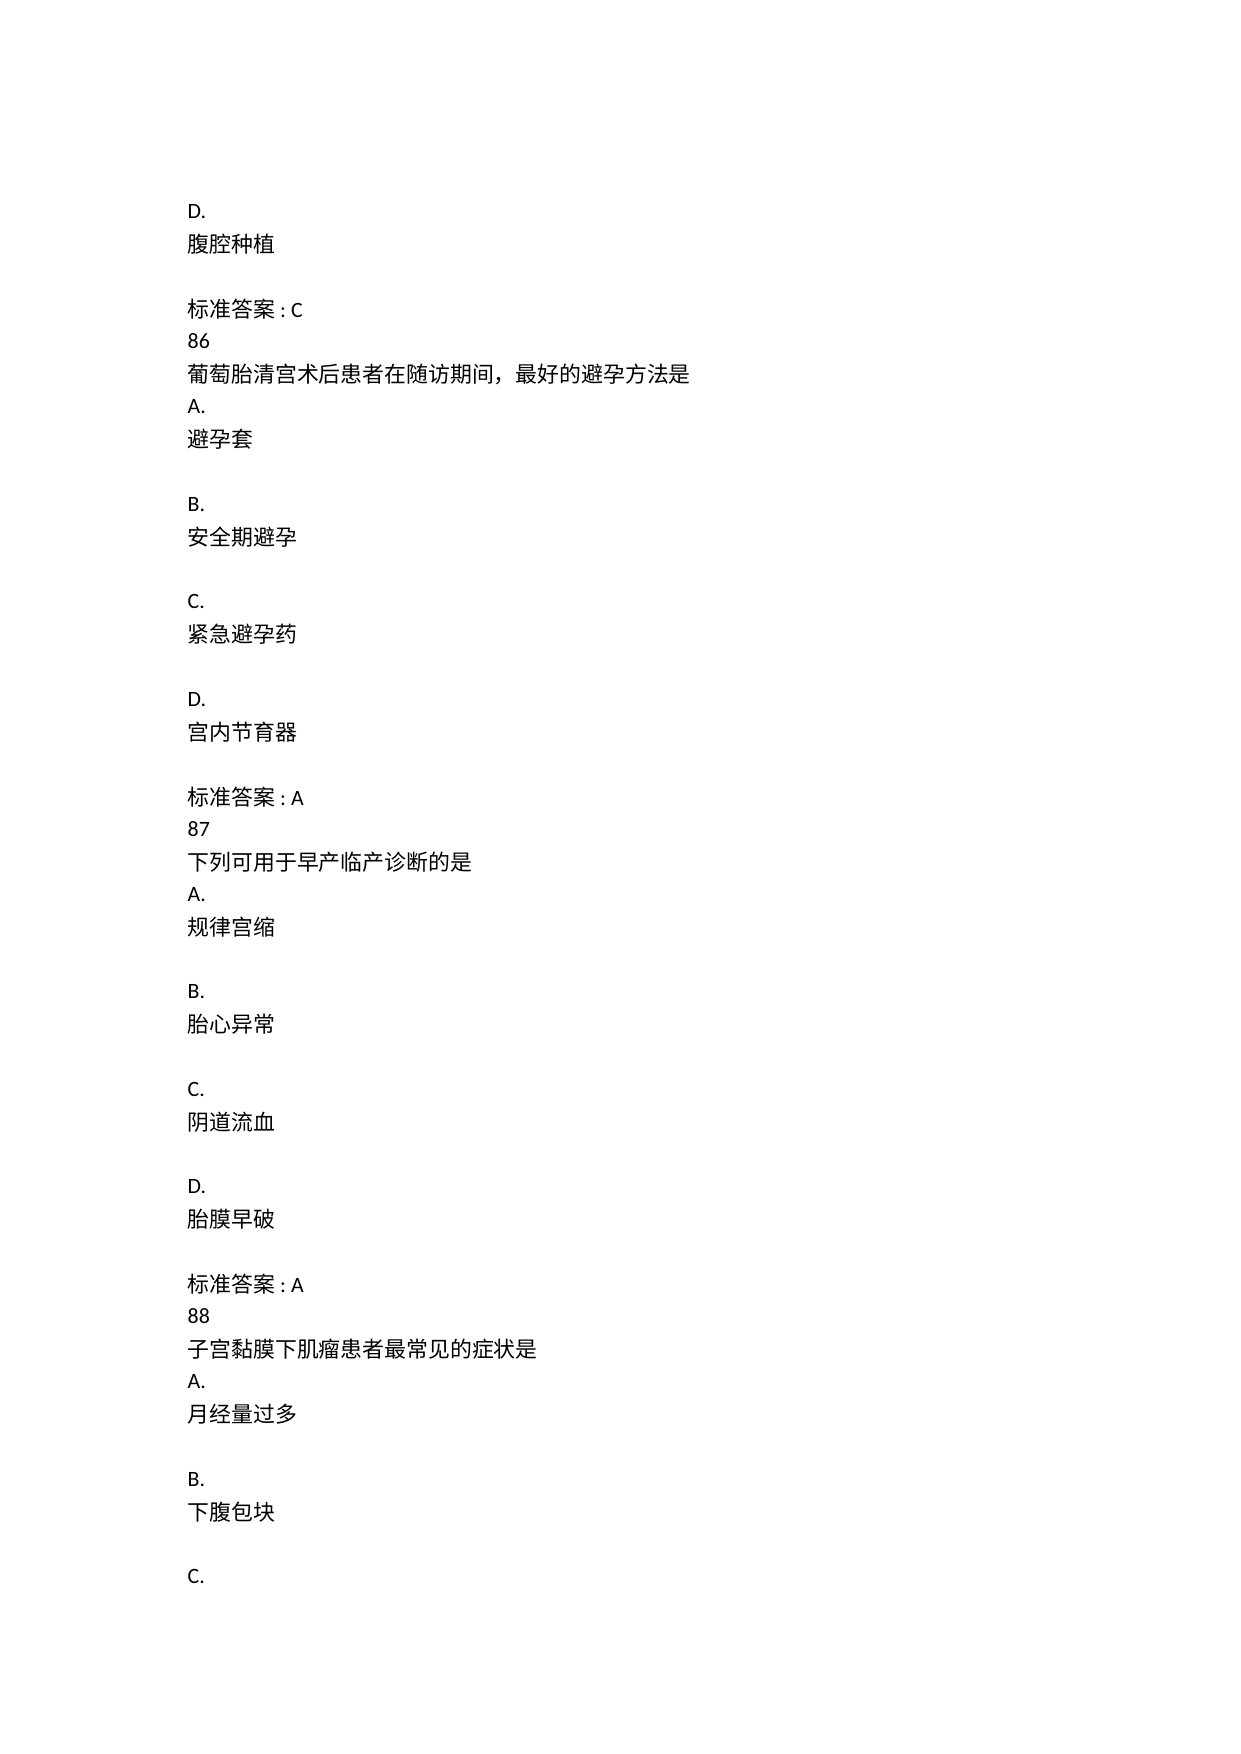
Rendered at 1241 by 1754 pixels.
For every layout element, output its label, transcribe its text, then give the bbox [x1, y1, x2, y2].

text D. [187, 194, 1053, 227]
text C. [187, 1559, 1053, 1592]
text 葡萄胎清宫术后患者在随访期间，最好的避孕方法是 [187, 357, 1053, 389]
text A. [187, 1364, 1053, 1397]
text C. [187, 584, 1053, 617]
text 规律宫缩 [187, 909, 1053, 942]
text 胎心异常 [187, 1007, 1053, 1039]
text D. [187, 1169, 1053, 1202]
text B. [187, 487, 1053, 519]
text 下腹包块 [187, 1494, 1053, 1527]
text 腹腔种植 [187, 227, 1053, 259]
text 86 [187, 324, 1053, 357]
text B. [187, 1462, 1053, 1494]
text 标准答案 : A [187, 779, 1053, 812]
text 宫内节育器 [187, 714, 1053, 747]
text 88 [187, 1299, 1053, 1332]
text 标准答案 : A [187, 1267, 1053, 1299]
text 胎膜早破 [187, 1202, 1053, 1234]
text 阴道流血 [187, 1104, 1053, 1137]
text 子宫黏膜下肌瘤患者最常见的症状是 [187, 1332, 1053, 1364]
text 月经量过多 [187, 1397, 1053, 1429]
text A. [187, 877, 1053, 909]
text D. [187, 682, 1053, 714]
text C. [187, 1072, 1053, 1104]
text 下列可用于早产临产诊断的是 [187, 844, 1053, 877]
text 87 [187, 812, 1053, 844]
text 标准答案 : C [187, 292, 1053, 324]
text 避孕套 [187, 422, 1053, 454]
text A. [187, 389, 1053, 422]
text B. [187, 974, 1053, 1007]
text 安全期避孕 [187, 519, 1053, 552]
text 紧急避孕药 [187, 617, 1053, 649]
